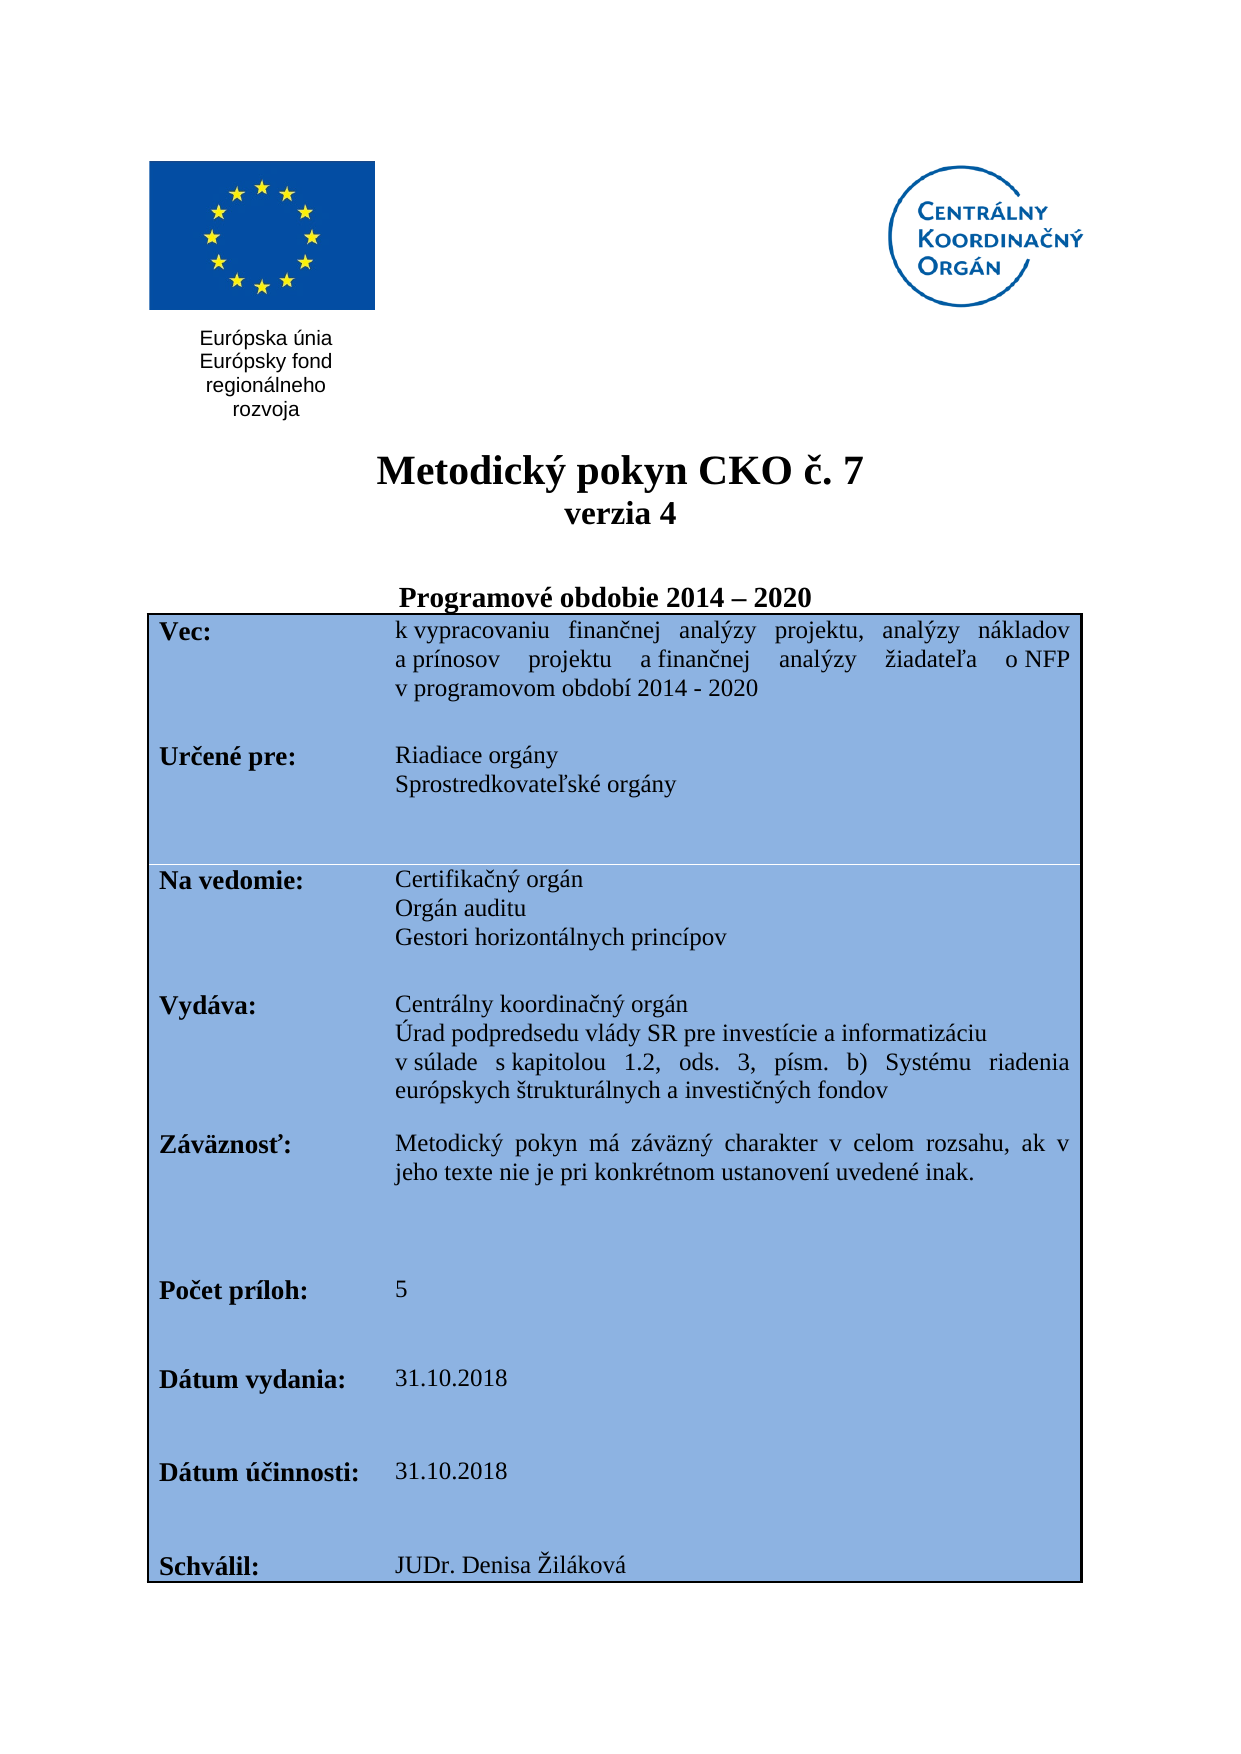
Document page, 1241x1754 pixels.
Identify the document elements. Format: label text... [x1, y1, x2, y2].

table_cell Riadiace orgány Sprostredkovateľské orgány [384, 740, 1080, 864]
text Metodický pokyn CKO č. [148, 445, 1093, 493]
picture [884, 162, 1084, 306]
text Európska únia [148, 325, 384, 349]
table_cell Certifikačný orgán Orgán auditu Gestori horizontálnych princípov [384, 865, 1080, 989]
text Európsky fond regionálneho [148, 349, 384, 397]
table_cell Dátum vydania: [149, 1363, 384, 1456]
table_cell Počet príloh: [149, 1274, 384, 1363]
table_cell Na vedomie: [149, 865, 384, 989]
table_cell Záväznosť: [149, 1128, 384, 1274]
table_cell Vydáva: [149, 989, 384, 1128]
text verzia [148, 493, 1093, 532]
table_header k vypracovaniu finančnej analýzy projektu, analýzy nákladov a prínosov projektu a finančnej analýzy žiadateľa o NFP v programovom období 2014 - 2020 [384, 615, 1080, 740]
table_cell Dátum účinnosti: [149, 1456, 384, 1550]
table_cell Určené pre: [149, 740, 384, 864]
table_cell [384, 1456, 1080, 1550]
table_cell [384, 1363, 1080, 1456]
table_header Vec: [149, 615, 384, 740]
table_cell Schválil: [149, 1550, 384, 1581]
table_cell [384, 1550, 1080, 1581]
text Programové obdobie 2014 – 2020 [148, 580, 1093, 613]
table_cell Centrálny koordinačný orgán Úrad podpredsedu vlády SR pre investície a informatizáciu v súlade s kapitolou 1.2, ods. 3, písm. b) Systému riadenia európskych štrukturálnych a investičných fondov [384, 989, 1080, 1128]
text rozvoja [148, 397, 384, 421]
table_cell [384, 1274, 1080, 1363]
